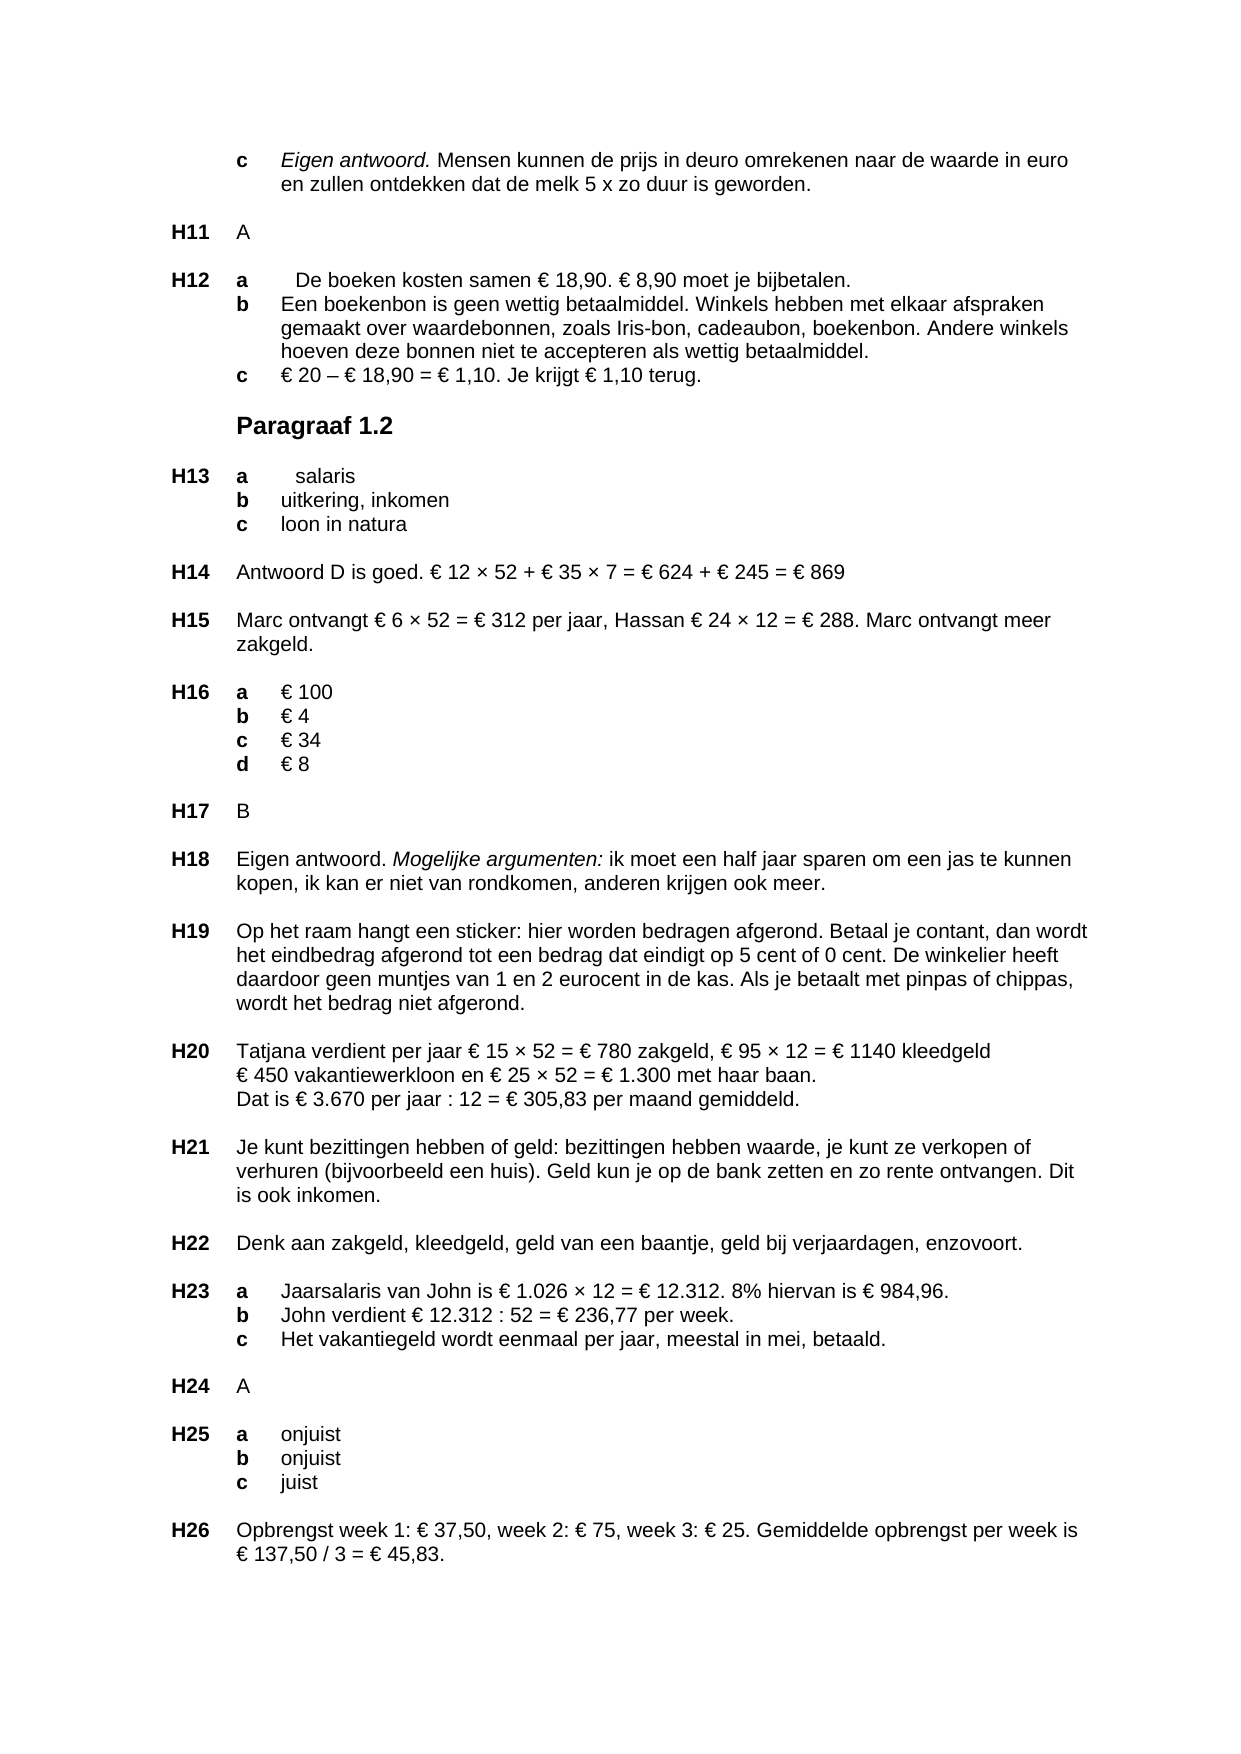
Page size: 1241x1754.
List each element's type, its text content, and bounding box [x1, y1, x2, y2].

text b onjuist [236, 1446, 1093, 1470]
text H14 Antwoord D is goed. € 12 × 52 + € 35 × 7 = € 624 + € 245 = € 869 [171, 560, 1093, 584]
text H12 a De boeken kosten samen € 18,90. € 8,90 moet je bijbetalen. [171, 267, 1093, 291]
text H15 Marc ontvangt € 6 × 52 = € 312 per jaar, Hassan € 24 × 12 = € 288. Marc ontvangt meer zakgeld. [171, 608, 1093, 656]
text H20 Tatjana verdient per jaar € 15 × 52 = € 780 zakgeld, € 95 × 12 = € 1140 kleedgeld € 450 vakantiewerkloon en € 25 × 52 = € 1.300 met haar baan. Dat is € 3.670 per jaar : 12 = € 305,83 per maand gemiddeld. [171, 1039, 1093, 1111]
text b uitkering, inkomen [236, 488, 1093, 512]
text H17 B [171, 799, 1093, 823]
text H23 a Jaarsalaris van John is € 1.026 × 12 = € 12.312. 8% hiervan is € 984,96. [171, 1278, 1093, 1302]
text c juist [236, 1470, 1093, 1494]
text c loon in natura [236, 512, 1093, 536]
text c € 20 – € 18,90 = € 1,10. Je krijgt € 1,10 terug. [236, 363, 1093, 387]
text H22 Denk aan zakgeld, kleedgeld, geld van een baantje, geld bij verjaardagen, enzovoort. [171, 1231, 1093, 1254]
text H21 Je kunt bezittingen hebben of geld: bezittingen hebben waarde, je kunt ze verkopen of verhuren (bijvoorbeeld een huis). Geld kun je op de bank zetten en zo rente ontvangen. Dit is ook inkomen. [171, 1135, 1093, 1207]
text c Eigen antwoord. Mensen kunnen de prijs in deuro omrekenen naar de waarde in euro en zullen ontdekken dat de melk 5 x zo duur is geworden. [236, 148, 1093, 196]
text c Het vakantiegeld wordt eenmaal per jaar, meestal in mei, betaald. [236, 1326, 1093, 1350]
text H16 a € 100 [171, 679, 1093, 703]
text Paragraaf 1.2 [236, 411, 1093, 440]
text b John verdient € 12.312 : 52 = € 236,77 per week. [236, 1302, 1093, 1326]
text b € 4 [236, 703, 1093, 727]
text H11 A [171, 219, 1093, 243]
text H18 Eigen antwoord. Mogelijke argumenten: ik moet een half jaar sparen om een jas te kunnen kopen, ik kan er niet van rondkomen, anderen krijgen ook meer. [171, 847, 1093, 895]
text H19 Op het raam hangt een sticker: hier worden bedragen afgerond. Betaal je contant, dan wordt het eindbedrag afgerond tot een bedrag dat eindigt op 5 cent of 0 cent. De winkelier heeft daardoor geen muntjes van 1 en 2 eurocent in de kas. Als je betaalt met pinpas of chippas, wordt het bedrag niet afgerond. [171, 919, 1093, 1015]
text H13 a salaris [171, 464, 1093, 488]
text c € 34 [236, 727, 1093, 751]
text H26 Opbrengst week 1: € 37,50, week 2: € 75, week 3: € 25. Gemiddelde opbrengst per week is € 137,50 / 3 = € 45,83. [171, 1518, 1093, 1566]
text b Een boekenbon is geen wettig betaalmiddel. Winkels hebben met elkaar afspraken gemaakt over waardebonnen, zoals Iris-bon, cadeaubon, boekenbon. Andere winkels hoeven deze bonnen niet te accepteren als wettig betaalmiddel. [236, 291, 1093, 363]
text H24 A [171, 1374, 1093, 1398]
text d € 8 [236, 751, 1093, 775]
text H25 a onjuist [171, 1422, 1093, 1446]
